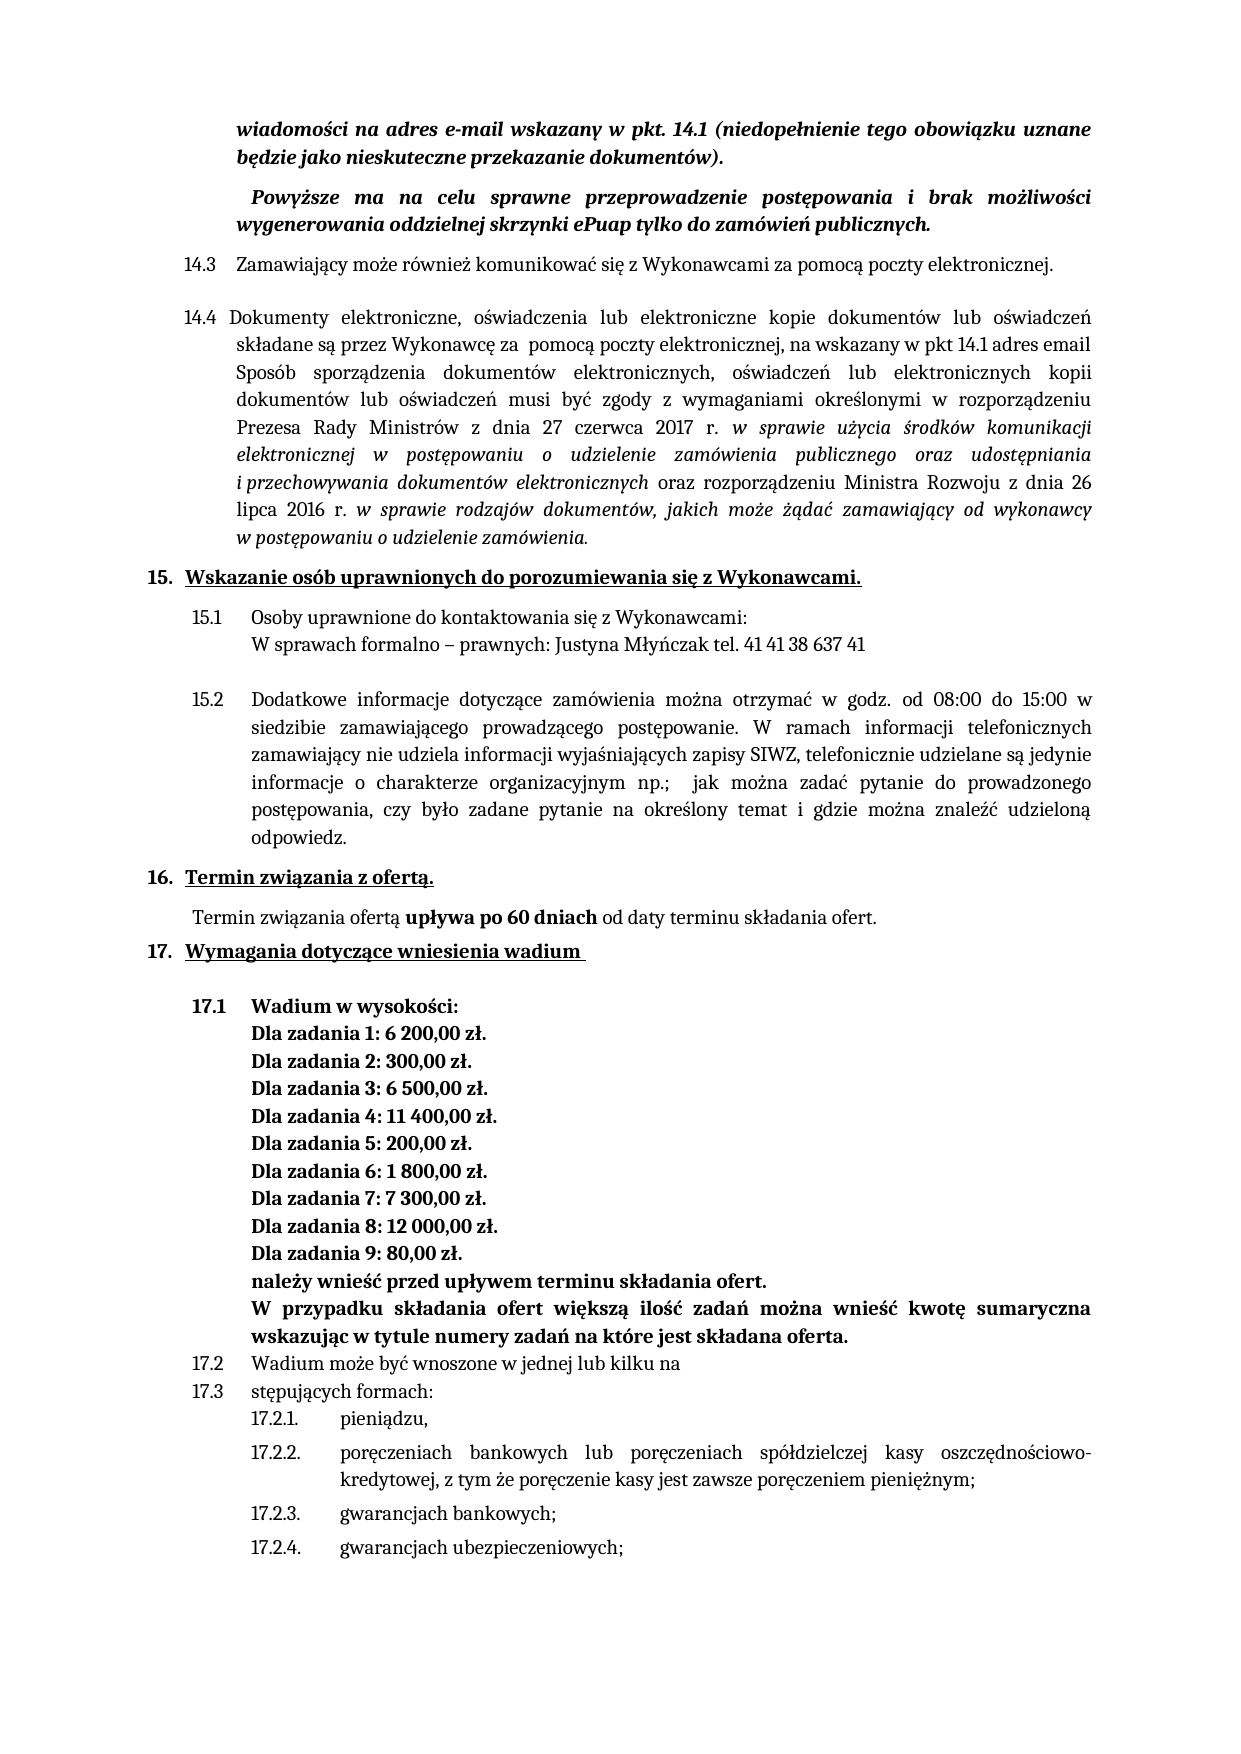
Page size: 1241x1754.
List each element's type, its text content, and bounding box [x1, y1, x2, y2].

subtitle Termin związania ofertą upływa po 60 dniach od daty terminu składania ofert. [192, 906, 1092, 929]
text 15. Wskazanie osób uprawnionych do porozumiewania się z Wykonawcami. [148, 566, 1092, 589]
list gwarancjach ubezpieczeniowych; [251, 1536, 1092, 1559]
list pieniądzu, [251, 1407, 1092, 1431]
list stępujących formach: [192, 1379, 1092, 1403]
text Dla zadania 3: 6 500,00 zł. [251, 1077, 1092, 1101]
list poręczeniach bankowych lub poręczeniach spółdzielczej kasy oszczędnościowo-kredytowej, z tym że poręczenie kasy jest zawsze poręczeniem pieniężnym; [251, 1441, 1092, 1492]
list Wadium w wysokości: [192, 994, 1092, 1018]
text Dla zadania 2: 300,00 zł. [251, 1049, 1092, 1073]
text Dla zadania 8: 12 000,00 zł. [251, 1214, 1092, 1238]
text Powyższe ma na celu sprawne przeprowadzenie postępowania i brak możliwości wygenerowania oddzielnej skrzynki ePuap tylko do zamówień publicznych. [236, 186, 1092, 237]
list gwarancjach bankowych; [251, 1502, 1092, 1526]
text 15.2 Dodatkowe informacje dotyczące zamówienia można otrzymać w godz. od 08:00 do 15:00 w siedzibie zamawiającego prowadzącego postępowanie. W ramach informacji telefonicznych zamawiający nie udziela informacji wyjaśniających zapisy SIWZ, telefonicznie udzielane są jedynie informacje o charakterze organizacyjnym np.; jak można zadać pytanie do prowadzonego postępowania, czy było zadane pytanie na określony temat i gdzie można znaleźć udzieloną odpowiedz. [192, 688, 1092, 849]
text 14.4 Dokumenty elektroniczne, oświadczenia lub elektroniczne kopie dokumentów lub oświadczeń składane są przez Wykonawcę za pomocą poczty elektronicznej, na wskazany w pkt 14.1 adres email Sposób sporządzenia dokumentów elektronicznych, oświadczeń lub elektronicznych kopii dokumentów lub oświadczeń musi być zgody z wymaganiami określonymi w rozporządzeniu Prezesa Rady Ministrów z dnia 27 czerwca 2017 r. w sprawie użycia środków komunikacji elektronicznej w postępowaniu o udzielenie zamówienia publicznego oraz udostępniania i przechowywania dokumentów elektronicznych oraz rozporządzeniu Ministra Rozwoju z dnia 26 lipca 2016 r. w sprawie rodzajów dokumentów, jakich może żądać zamawiający od wykonawcy w postępowaniu o udzielenie zamówienia. [184, 306, 1092, 549]
text Dla zadania 6: 1 800,00 zł. [251, 1159, 1092, 1183]
text W przypadku składania ofert większą ilość zadań można wnieść kwotę sumaryczna wskazując w tytule numery zadań na które jest składana oferta. [251, 1297, 1092, 1348]
list Wadium może być wnoszone w jednej lub kilku na [192, 1352, 1092, 1376]
text Dla zadania 7: 7 300,00 zł. [251, 1187, 1092, 1211]
text Dla zadania 5: 200,00 zł. [251, 1132, 1092, 1156]
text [184, 118, 1092, 169]
text 17. Wymagania dotyczące wniesienia wadium [148, 939, 1092, 963]
text Dla zadania 9: 80,00 zł. [251, 1242, 1092, 1266]
subtitle 16. Termin związania z ofertą. [148, 866, 1092, 889]
text Dla zadania 1: 6 200,00 zł. [251, 1022, 1092, 1046]
list Zamawiający może również komunikować się z Wykonawcami za pomocą poczty elektronicznej. [184, 253, 1092, 277]
text należy wnieść przed upływem terminu składania ofert. [251, 1269, 1092, 1293]
text W sprawach formalno – prawnych: Justyna Młyńczak tel. 41 41 38 637 41 [177, 633, 1092, 657]
text 15.1 Osoby uprawnione do kontaktowania się z Wykonawcami: [192, 606, 1092, 629]
text Dla zadania 4: 11 400,00 zł. [251, 1104, 1092, 1128]
